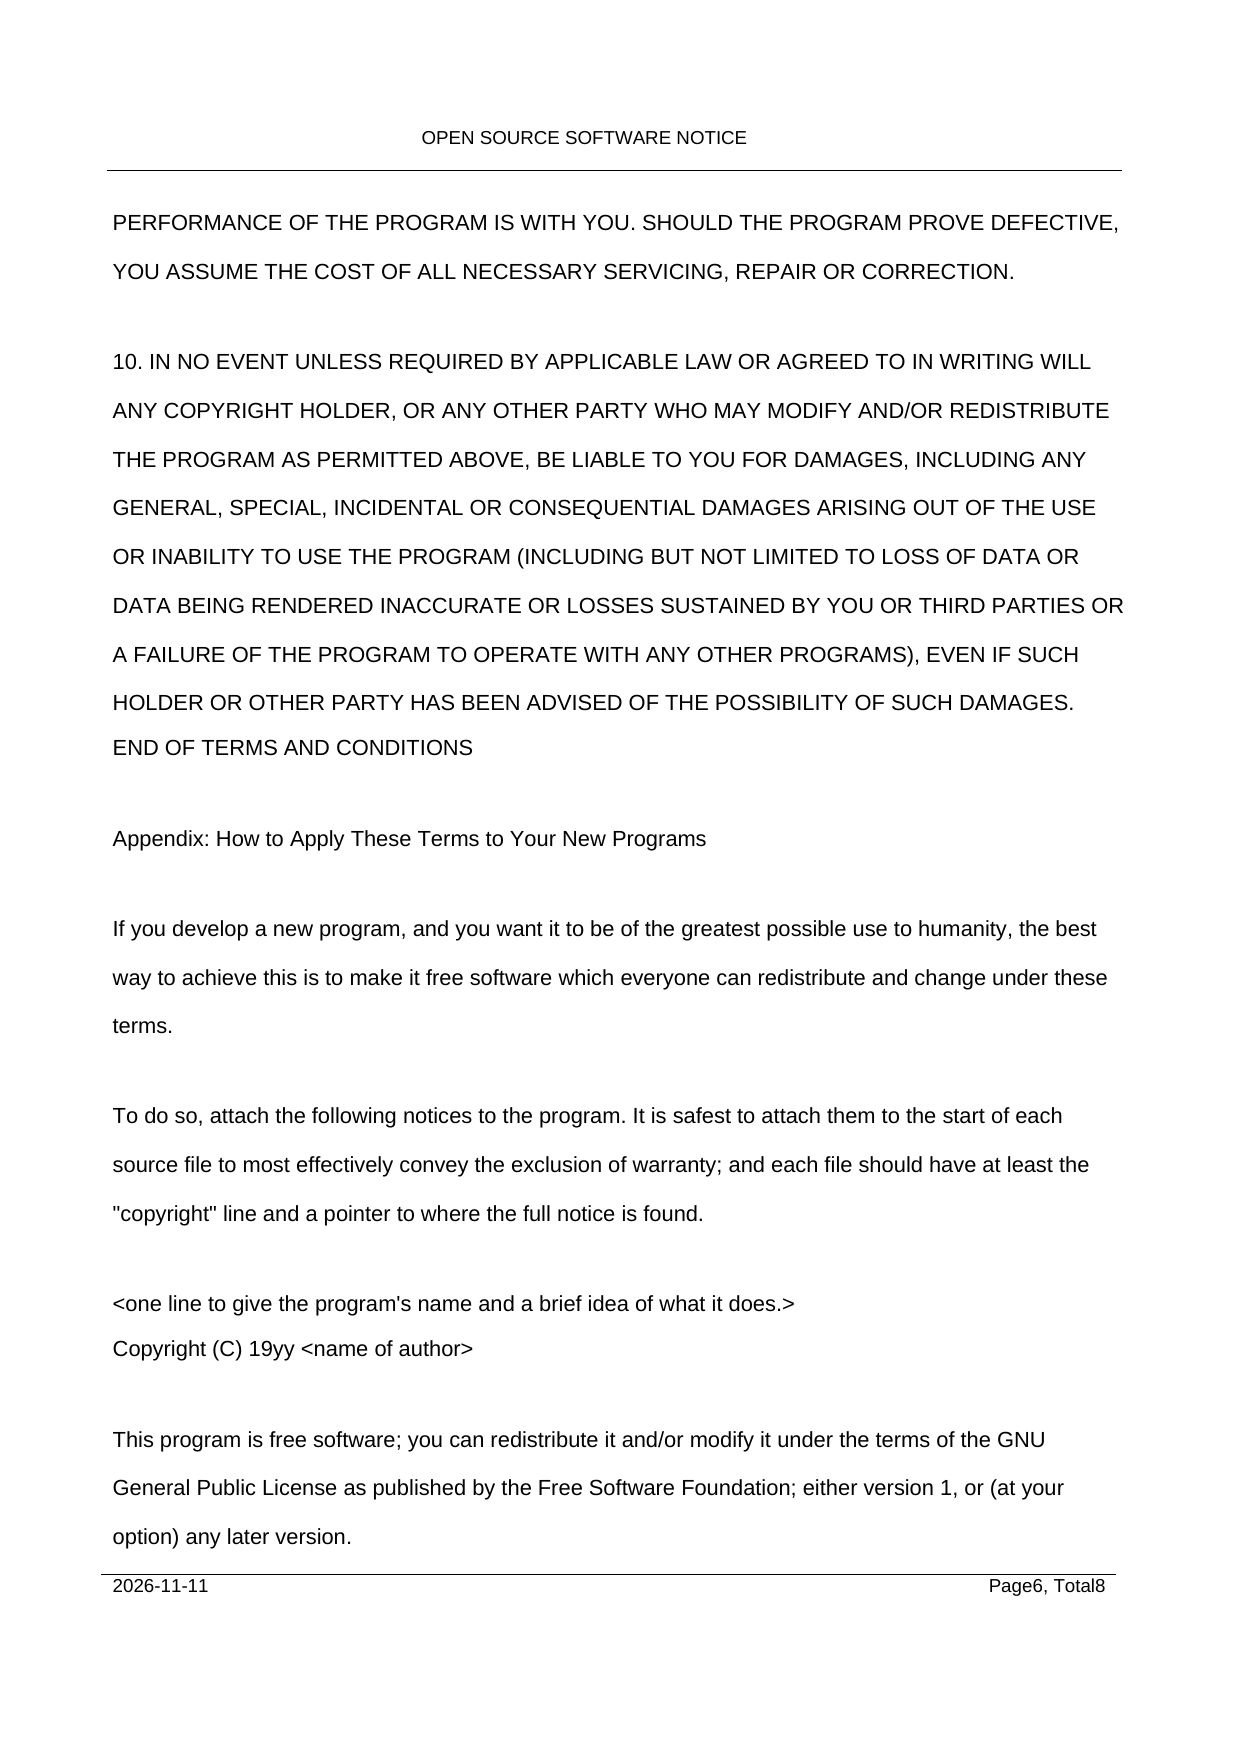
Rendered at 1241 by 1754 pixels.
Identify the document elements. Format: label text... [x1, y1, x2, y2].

text END OF TERMS AND CONDITIONS [112, 732, 1128, 764]
text Appendix: How to Apply These Terms to Your New Programs [112, 822, 1128, 854]
text Copyright (C) 19yy <name of author> [112, 1333, 1128, 1365]
text If you develop a new program, and you want it to be of the greatest possible use to humanity, the best way to achieve this is to make it free software which everyone can redistribute and change under these terms. [112, 912, 1128, 1042]
text <one line to give the program's name and a brief idea of what it does.> [112, 1287, 1128, 1320]
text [112, 206, 1128, 288]
text 10. IN NO EVENT UNLESS REQUIRED BY APPLICABLE LAW OR AGREED TO IN WRITING WILL ANY COPYRIGHT HOLDER, OR ANY OTHER PARTY WHO MAY MODIFY AND/OR REDISTRIBUTE THE PROGRAM AS PERMITTED ABOVE, BE LIABLE TO YOU FOR DAMAGES, INCLUDING ANY GENERAL, SPECIAL, INCIDENTAL OR CONSEQUENTIAL DAMAGES ARISING OUT OF THE USE OR INABILITY TO USE THE PROGRAM (INCLUDING BUT NOT LIMITED TO LOSS OF DATA OR DATA BEING RENDERED INACCURATE OR LOSSES SUSTAINED BY YOU OR THIRD PARTIES OR A FAILURE OF THE PROGRAM TO OPERATE WITH ANY OTHER PROGRAMS), EVEN IF SUCH HOLDER OR OTHER PARTY HAS BEEN ADVISED OF THE POSSIBILITY OF SUCH DAMAGES. [112, 345, 1128, 719]
text To do so, attach the following notices to the program. It is safest to attach them to the start of each source file to most effectively convey the exclusion of warranty; and each file should have at least the "copyright" line and a pointer to where the full notice is found. [112, 1100, 1128, 1230]
text This program is free software; you can redistribute it and/or modify it under the terms of the GNU General Public License as published by the Free Software Foundation; either version 1, or (at your option) any later version. [112, 1423, 1128, 1553]
